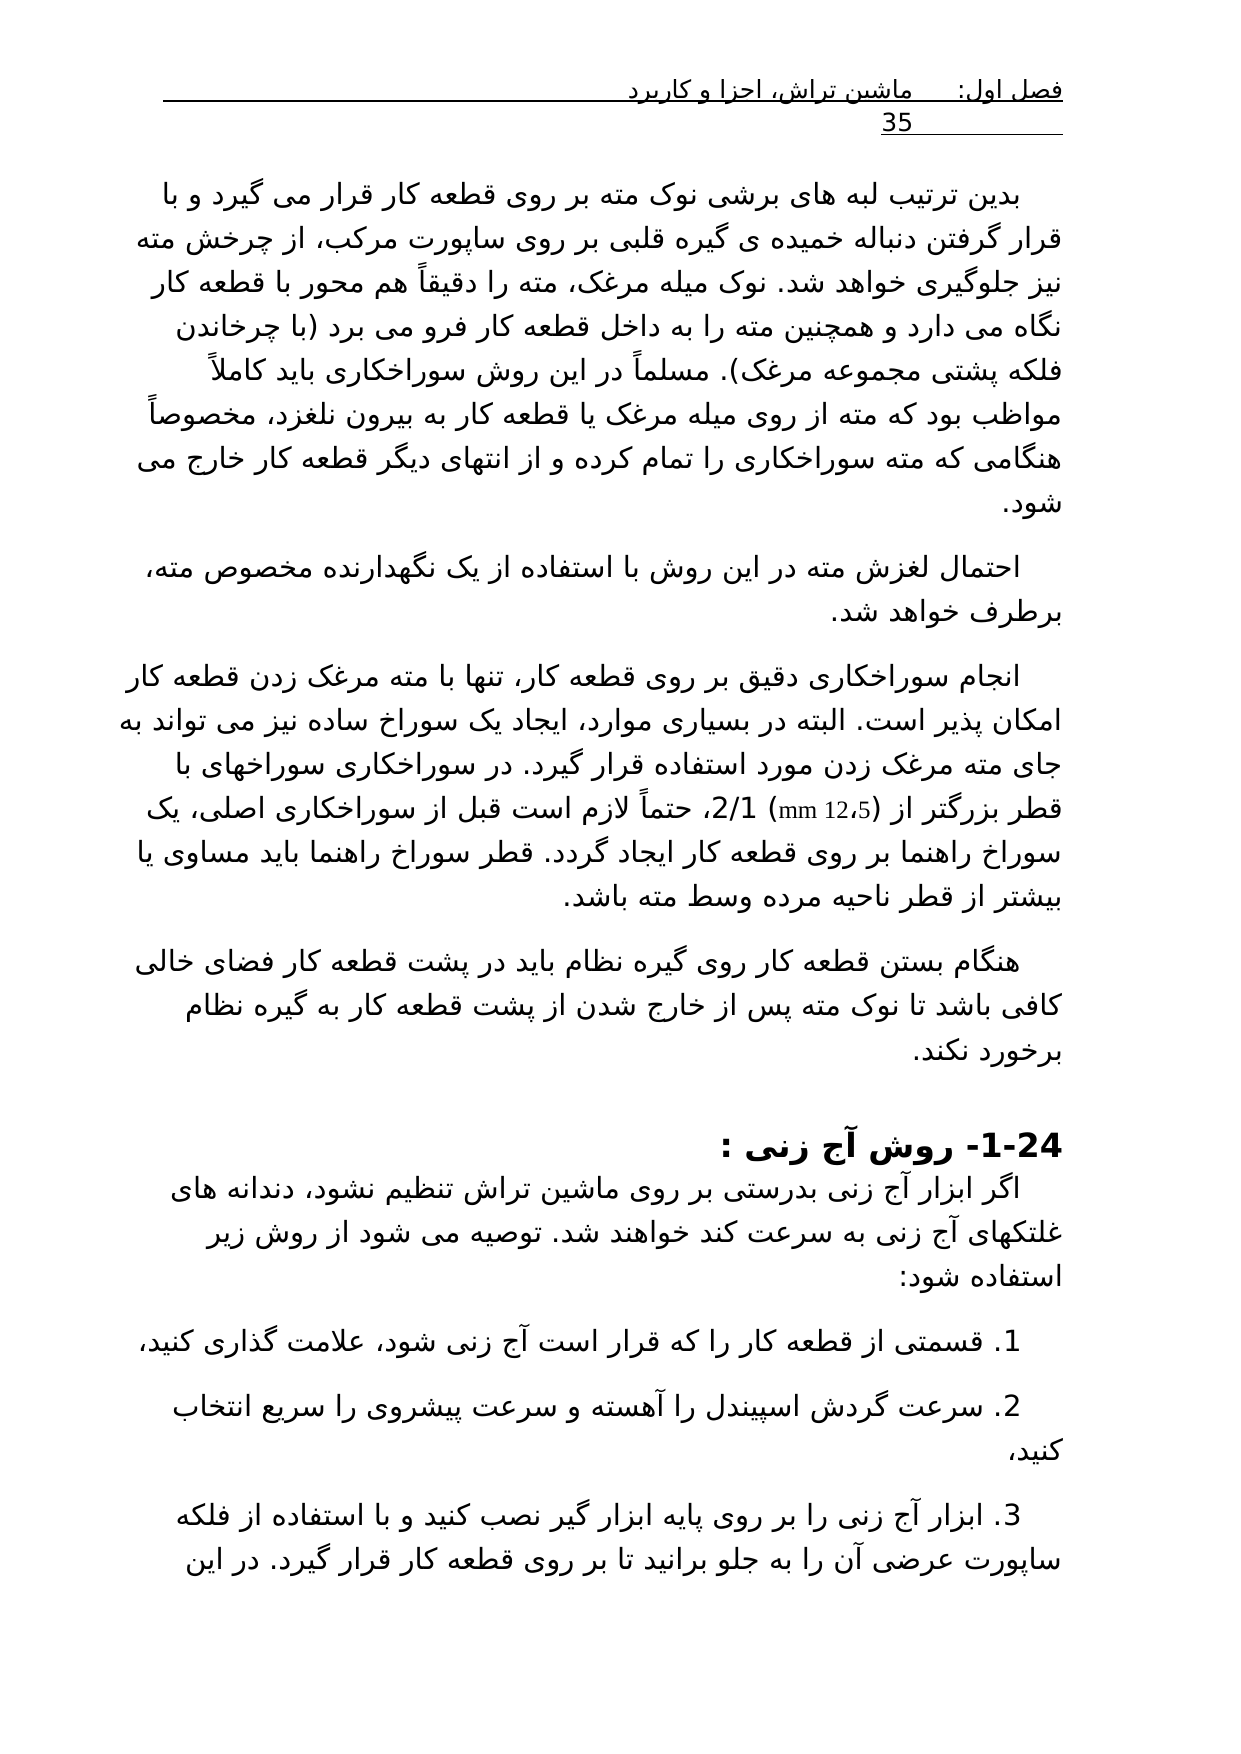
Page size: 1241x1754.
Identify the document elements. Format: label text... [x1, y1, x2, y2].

subtitle 1-24- روش آج زنی : [118, 1127, 1063, 1166]
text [118, 1498, 1063, 1576]
text احتمال لغزش مته در این روش با استفاده از یک نگهدارنده مخصوص مته، برطرف خواهد شد. [118, 551, 1063, 628]
text 2. سرعت گردش اسپیندل را آهسته و سرعت پیشروی را سریع انتخاب کنید، [118, 1389, 1063, 1467]
text اگر ابزار آج زنی بدرستی بر روی ماشین تراش تنظیم نشود، دندانه های غلتکهای آج زنی به سرعت کند خواهند شد. توصیه می شود از روش زیر استفاده شود: [118, 1171, 1063, 1293]
text بدین ترتیب لبه های برشی نوک مته بر روی قطعه کار قرار می گیرد و با قرار گرفتن دنباله خمیده ی گیره قلبی بر روی ساپورت مرکب، از چرخش مته نیز جلوگیری خواهد شد. نوک میله مرغک، مته را دقیقاً هم محور با قطعه کار نگاه می دارد و همچنین مته را به داخل قطعه کار فرو می برد (با چرخاندن فلکه پشتی مجموعه مرغک). مسلماً در این روش سوراخکاری باید کاملاً مواظب بود که مته از روی میله مرغک یا قطعه کار به بیرون نلغزد، مخصوصاً هنگامی که مته سوراخکاری را تمام کرده و از انتهای دیگر قطعه کار خارج می شود. [118, 177, 1063, 519]
text 1. قسمتی از قطعه کار را که قرار است آج زنی شود، علامت گذاری کنید، [118, 1324, 1063, 1358]
text انجام سوراخکاری دقیق بر روی قطعه کار، تنها با مته مرغک زدن قطعه کار امکان پذیر است. البته در بسیاری موارد، ایجاد یک سوراخ ساده نیز می تواند به جای مته مرغک زدن مورد استفاده قرار گیرد. در سوراخکاری سوراخهای با قطر بزرگتر از (mm 12،5) 2/1، حتماً لازم است قبل از سوراخکاری اصلی، یک سوراخ راهنما بر روی قطعه کار ایجاد گردد. قطر سوراخ راهنما باید مساوی یا بیشتر از قطر ناحیه مرده وسط مته باشد. [118, 659, 1063, 914]
text هنگام بستن قطعه کار روی گیره نظام باید در پشت قطعه کار فضای خالی کافی باشد تا نوک مته پس از خارج شدن از پشت قطعه کار به گیره نظام برخورد نکند. [118, 945, 1063, 1067]
